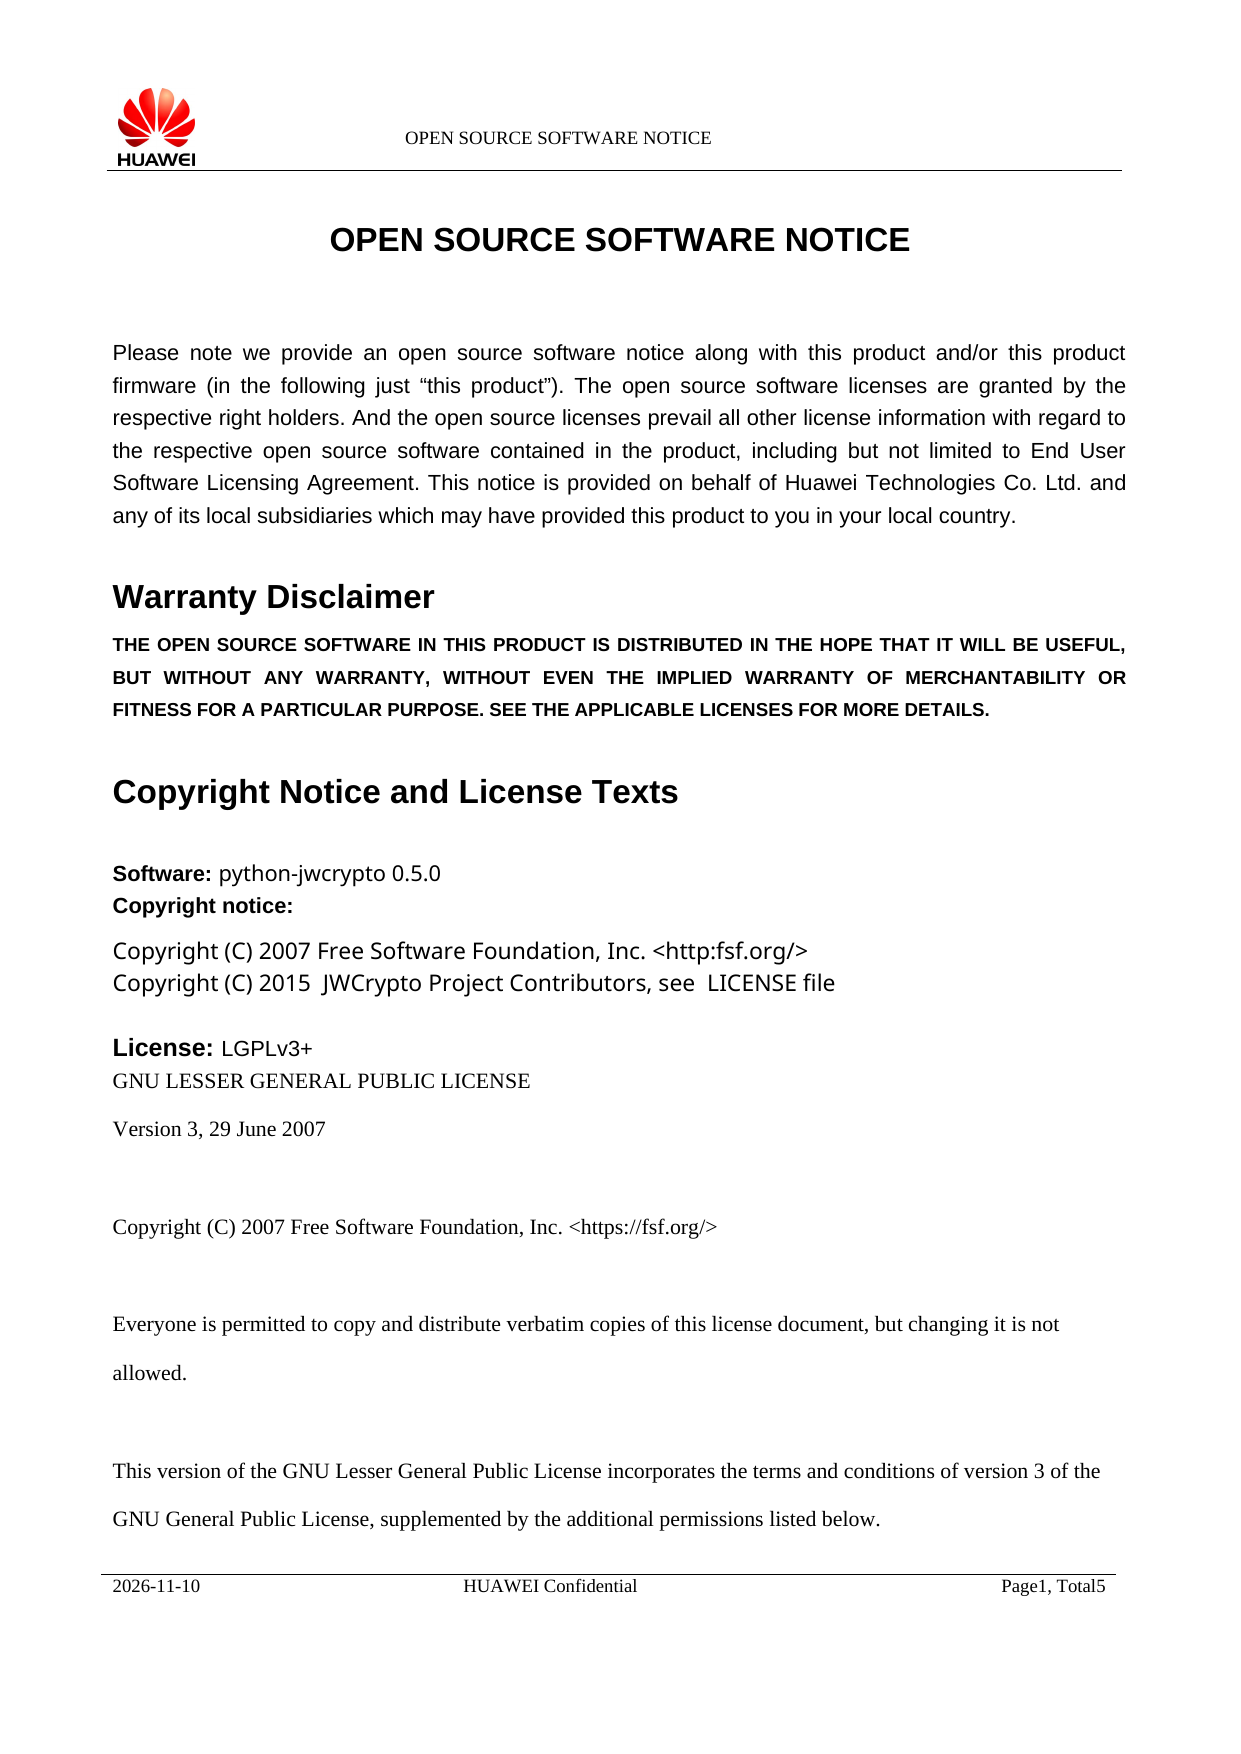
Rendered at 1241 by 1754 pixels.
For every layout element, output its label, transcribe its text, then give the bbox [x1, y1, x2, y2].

text Copyright Notice and License Texts [112, 759, 1128, 824]
text Warranty Disclaimer [112, 564, 1128, 629]
text The open source software in this product is distributed in the hope that it will be useful, but WITHOUT ANY WARRANTY, without even the implied warranty of MERCHANTABILITY or FITNESS FOR A PARTICULAR PURPOSE. See the applicable licenses for more details. [112, 629, 1128, 726]
text Copyright notice: [112, 889, 1128, 921]
title Software: python-jwcrypto 0.5.0 [112, 856, 1128, 889]
picture [118, 88, 195, 166]
text Copyright (C) 2007 Free Software Foundation, Inc. <http:fsf.org/> Copyright (C) 2015 JWCrypto Project Contributors, see LICENSE file [112, 934, 1128, 1031]
text Please note we provide an open source software notice along with this product and/or this product firmware (in the following just “this product”). The open source software licenses are granted by the respective right holders. And the open source licenses prevail all other license information with regard to the respective open source software contained in the product, including but not limited to End User Software Licensing Agreement. This notice is provided on behalf of Huawei Technologies Co. Ltd. and any of its local subsidiaries which may have provided this product to you in your local country. [112, 336, 1128, 531]
text OPEN SOURCE SOFTWARE NOTICE [112, 206, 1128, 271]
text License: LGPLv3+ [112, 1031, 1128, 1064]
